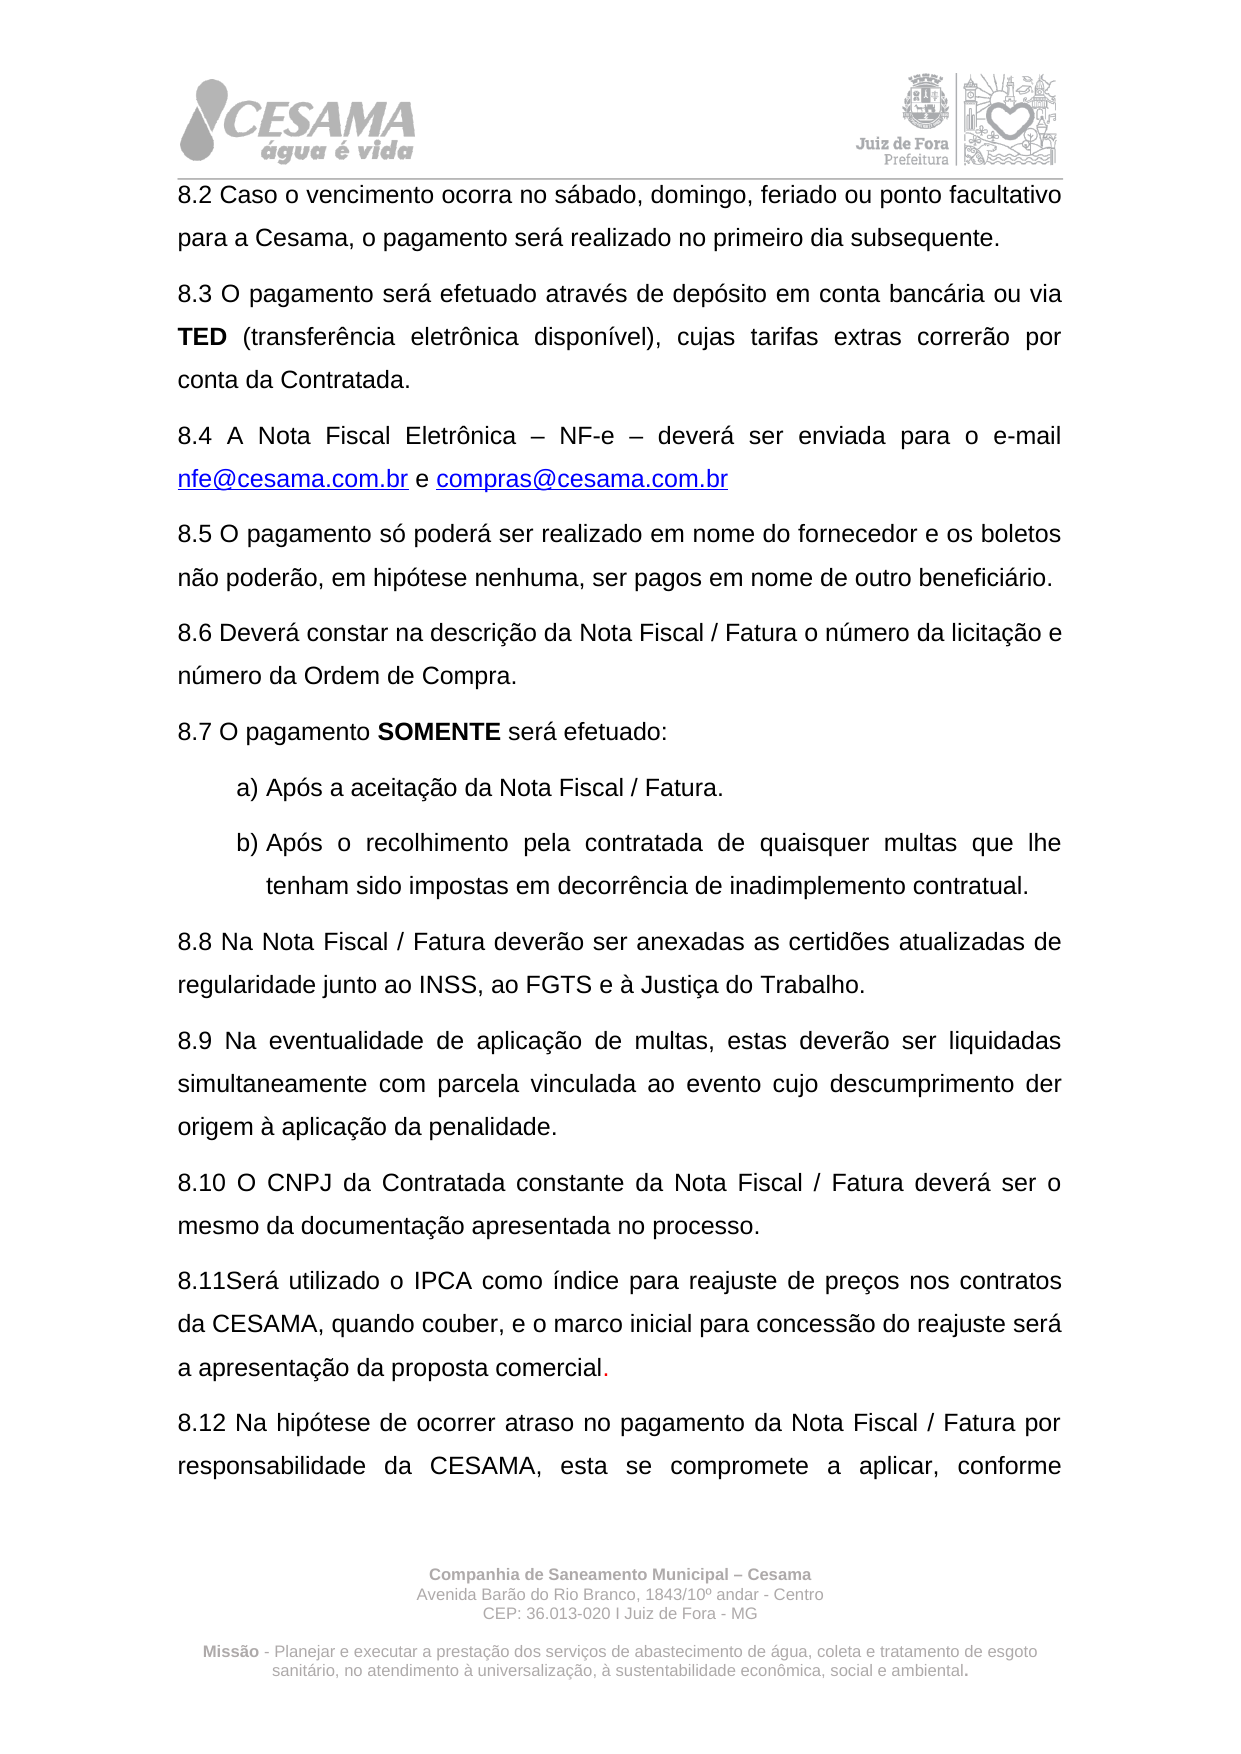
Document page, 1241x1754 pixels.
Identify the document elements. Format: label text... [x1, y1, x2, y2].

list Após a aceitação da Nota Fiscal / Fatura. [236, 772, 1063, 801]
text 8.4 A Nota Fiscal Eletrônica – NF-e – deverá ser enviada para o e-mail nfe@cesama.com.br e compras@cesama.com.br [177, 421, 1063, 492]
text 8.5 O pagamento só poderá ser realizado em nome do fornecedor e os boletos não poderão, em hipótese nenhuma, ser pagos em nome de outro beneficiário. [177, 519, 1063, 591]
text 8.9 Na eventualidade de aplicação de multas, estas deverão ser liquidadas simultaneamente com parcela vinculada ao evento cujo descumprimento der origem à aplicação da penalidade. [177, 1026, 1063, 1141]
text 8.6 Deverá constar na descrição da Nota Fiscal / Fatura o número da licitação e número da Ordem de Compra. [177, 618, 1063, 690]
text 8.8 Na Nota Fiscal / Fatura deverão ser anexadas as certidões atualizadas de regularidade junto ao INSS, ao FGTS e à Justiça do Trabalho. [177, 927, 1063, 999]
text 8.3 O pagamento será efetuado através de depósito em conta bancária ou via TED (transferência eletrônica disponível), cujas tarifas extras correrão por conta da Contratada. [177, 279, 1063, 394]
text 8.11Será utilizado o IPCA como índice para reajuste de preços nos contratos da CESAMA, quando couber, e o marco inicial para concessão do reajuste será a apresentação da proposta comercial. [177, 1266, 1063, 1381]
text 8.7 O pagamento SOMENTE será efetuado: [177, 717, 1063, 746]
text 8.2 Caso o vencimento ocorra no sábado, domingo, feriado ou ponto facultativo para a Cesama, o pagamento será realizado no primeiro dia subsequente. [177, 180, 1063, 252]
picture [177, 73, 1064, 180]
text 8.10 O CNPJ da Contratada constante da Nota Fiscal / Fatura deverá ser o mesmo da documentação apresentada no processo. [177, 1167, 1063, 1239]
list Após o recolhimento pela contratada de quaisquer multas que lhe tenham sido impostas em decorrência de inadimplemento contratual. [236, 828, 1063, 900]
